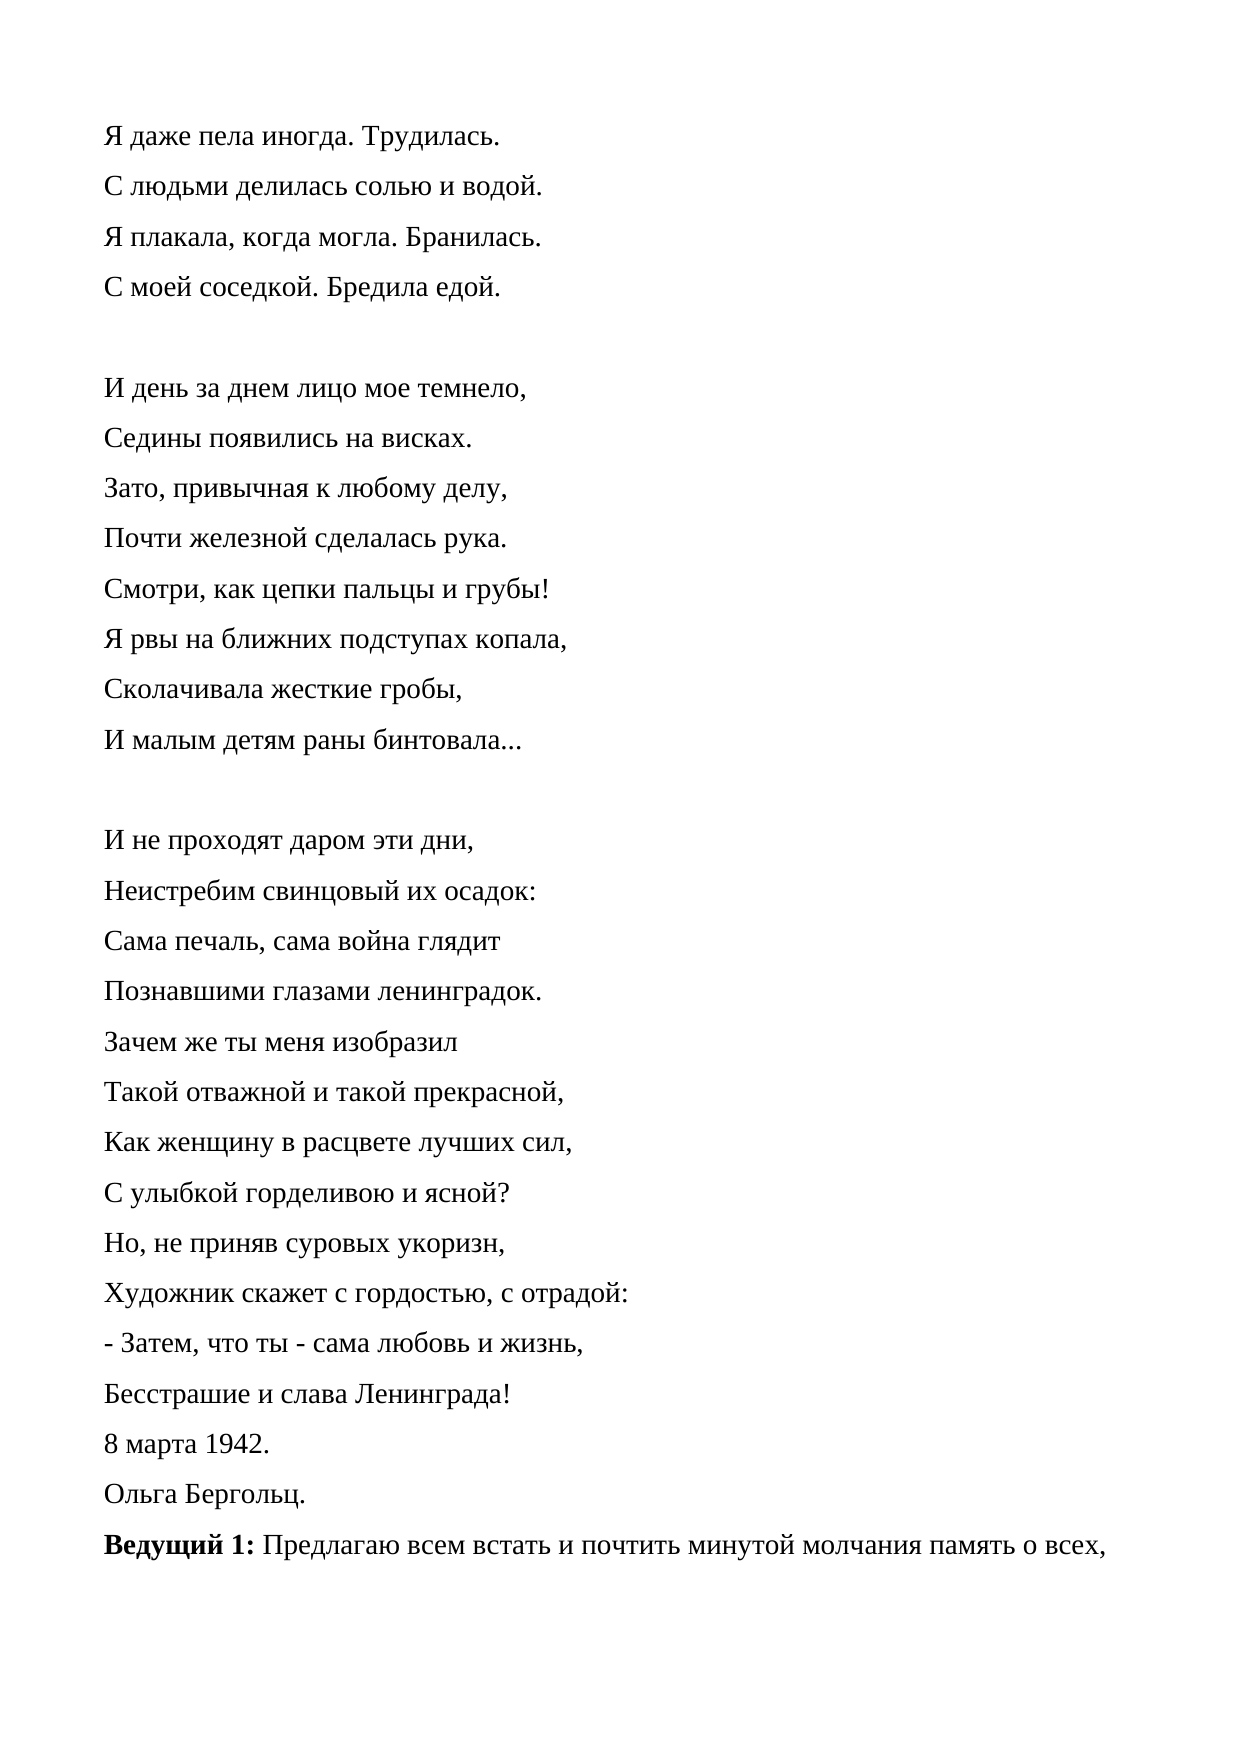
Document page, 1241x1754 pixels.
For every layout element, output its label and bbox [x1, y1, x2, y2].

text [103, 118, 1152, 1560]
